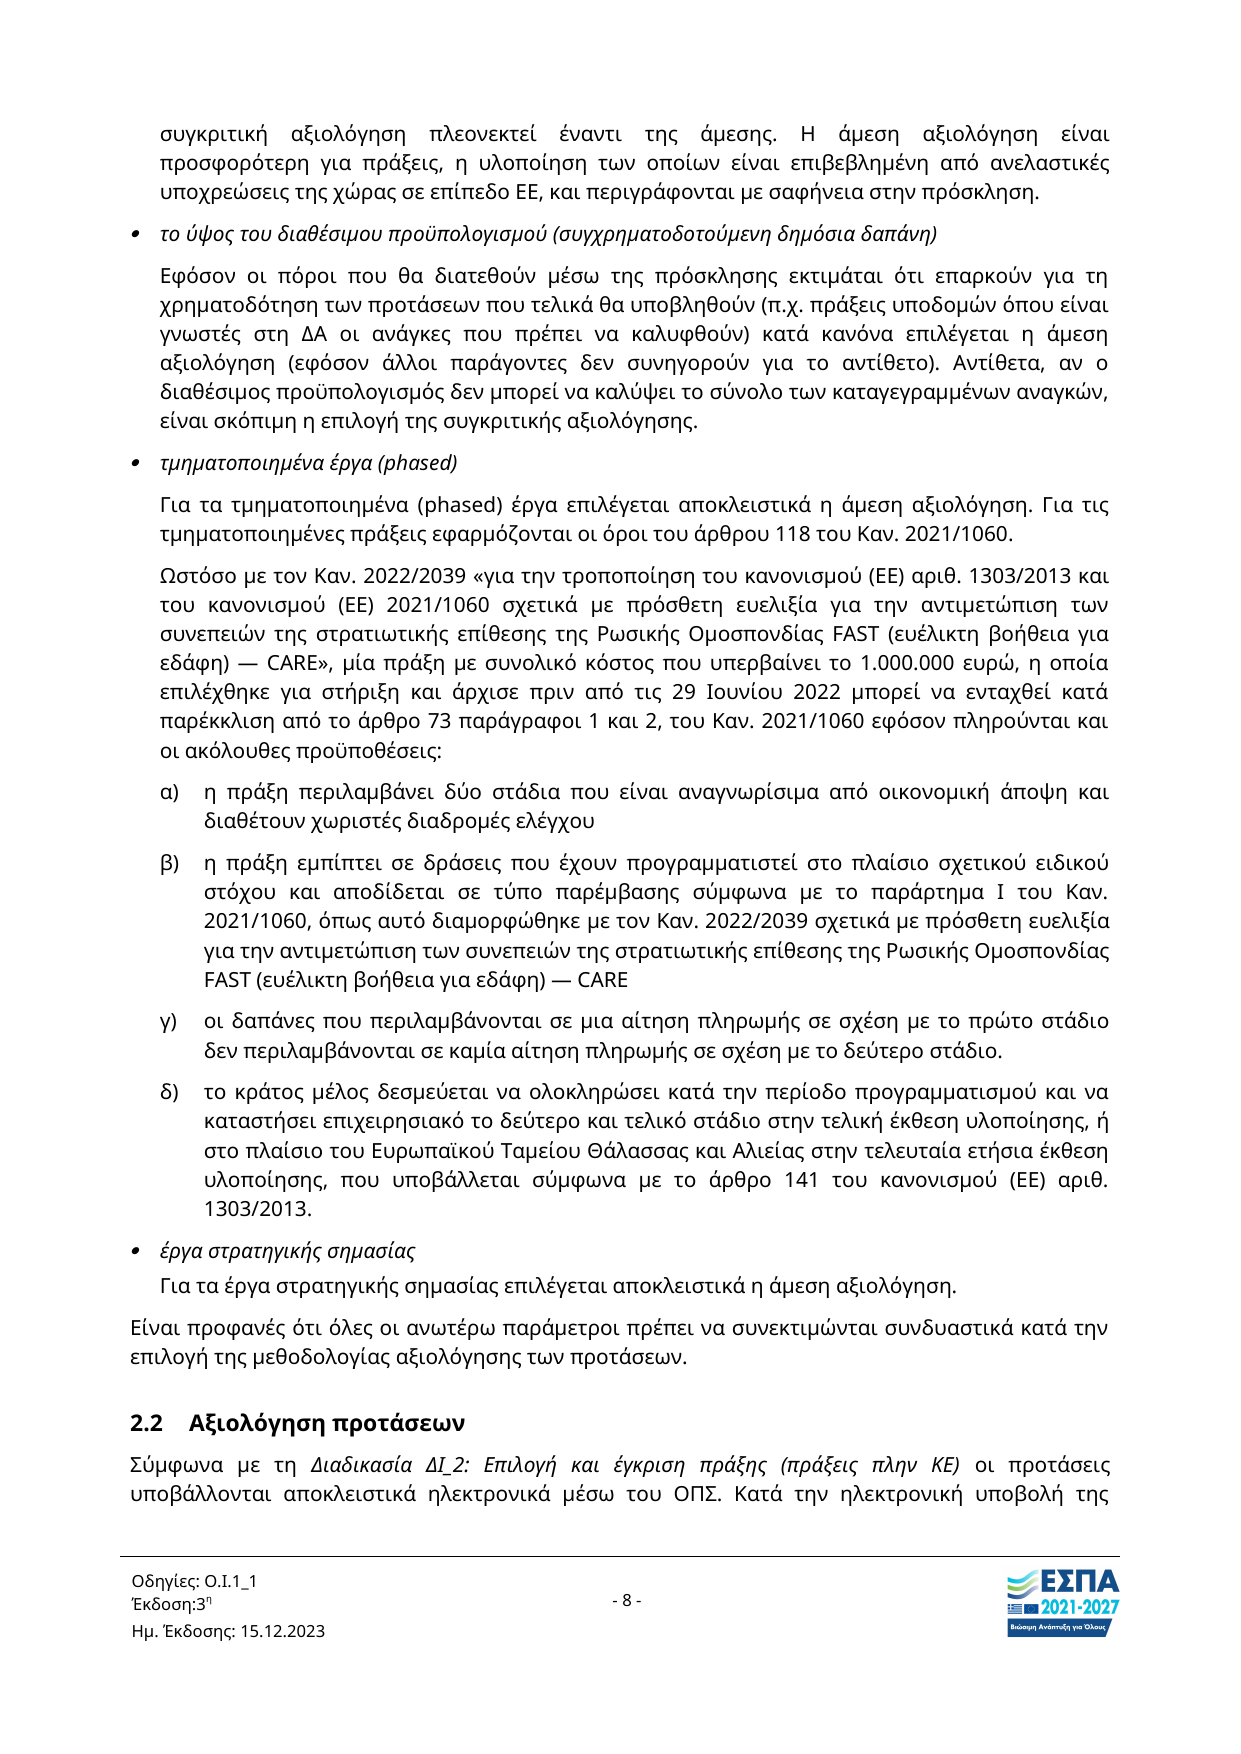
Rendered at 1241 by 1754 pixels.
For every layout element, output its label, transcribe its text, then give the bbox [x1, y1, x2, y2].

text δ) το κράτος μέλος δεσμεύεται να ολοκληρώσει κατά την περίοδο προγραμματισμού και να καταστήσει επιχειρησιακό το δεύτερο και τελικό στάδιο στην τελική έκθεση υλοποίησης, ή στο πλαίσιο του Ευρωπαϊκού Ταμείου Θάλασσας και Αλιείας στην τελευταία ετήσια έκθεση υλοποίησης, που υποβάλλεται σύμφωνα με το άρθρο 141 του κανονισμού (ΕΕ) αριθ. 1303/2013. [159, 1076, 1110, 1222]
text Για τα τμηματοποιημένα (phased) έργα επιλέγεται αποκλειστικά η άμεση αξιολόγηση. Για τις τμηματοποιημένες πράξεις εφαρμόζονται οι όροι του άρθρου 118 του Καν. 2021/1060. [159, 489, 1110, 547]
list τμηματοποιημένα έργα (phased) [130, 447, 1110, 476]
subtitle Αξιολόγηση προτάσεων [130, 1408, 1110, 1437]
list έργα στρατηγικής σημασίας [130, 1235, 1110, 1264]
text α) η πράξη περιλαμβάνει δύο στάδια που είναι αναγνωρίσιμα από οικονομική άποψη και διαθέτουν χωριστές διαδρομές ελέγχου [159, 776, 1110, 835]
list Εφόσον οι πόροι που θα διατεθούν μέσω της πρόσκλησης εκτιμάται ότι επαρκούν για τη χρηματοδότηση των προτάσεων που τελικά θα υποβληθούν (π.χ. πράξεις υποδομών όπου είναι γνωστές στη ΔΑ οι ανάγκες που πρέπει να καλυφθούν) κατά κανόνα επιλέγεται η άμεση αξιολόγηση (εφόσον άλλοι παράγοντες δεν συνηγορούν για το αντίθετο). Αντίθετα, αν ο διαθέσιμος προϋπολογισμός δεν μπορεί να καλύψει το σύνολο των καταγεγραμμένων αναγκών, είναι σκόπιμη η επιλογή της συγκριτικής αξιολόγησης. [159, 260, 1110, 435]
picture [1002, 1565, 1121, 1641]
text Είναι προφανές ότι όλες οι ανωτέρω παράμετροι πρέπει να συνεκτιμώνται συνδυαστικά κατά την επιλογή της μεθοδολογίας αξιολόγησης των προτάσεων. [130, 1312, 1110, 1370]
text Για τα έργα στρατηγικής σημασίας επιλέγεται αποκλειστικά η άμεση αξιολόγηση. [159, 1270, 1110, 1299]
list το ύψος του διαθέσιμου προϋπολογισμού (συγχρηματοδοτούμενη δημόσια δαπάνη) [130, 218, 1110, 247]
text γ) οι δαπάνες που περιλαμβάνονται σε μια αίτηση πληρωμής σε σχέση με το πρώτο στάδιο δεν περιλαμβάνονται σε καμία αίτηση πληρωμής σε σχέση με το δεύτερο στάδιο. [159, 1006, 1110, 1064]
text β) η πράξη εμπίπτει σε δράσεις που έχουν προγραμματιστεί στο πλαίσιο σχετικού ειδικού στόχου και αποδίδεται σε τύπο παρέμβασης σύμφωνα με το παράρτημα I του Καν. 2021/1060, όπως αυτό διαμορφώθηκε με τον Καν. 2022/2039 σχετικά με πρόσθετη ευελιξία για την αντιμετώπιση των συνεπειών της στρατιωτικής επίθεσης της Ρωσικής Ομοσπονδίας FAST (ευέλικτη βοήθεια για εδάφη) — CARE [159, 847, 1110, 993]
text Ωστόσο με τον Καν. 2022/2039 «για την τροποποίηση του κανονισμού (ΕΕ) αριθ. 1303/2013 και του κανονισμού (ΕΕ) 2021/1060 σχετικά με πρόσθετη ευελιξία για την αντιμετώπιση των συνεπειών της στρατιωτικής επίθεσης της Ρωσικής Ομοσπονδίας FAST (ευέλικτη βοήθεια για εδάφη) — CARE», μία πράξη με συνολικό κόστος που υπερβαίνει το 1.000.000 ευρώ, η οποία επιλέχθηκε για στήριξη και άρχισε πριν από τις 29 Ιουνίου 2022 μπορεί να ενταχθεί κατά παρέκκλιση από το άρθρο 73 παράγραφοι 1 και 2, του Καν. 2021/1060 εφόσον πληρούνται και οι ακόλουθες προϋποθέσεις: [159, 560, 1110, 764]
